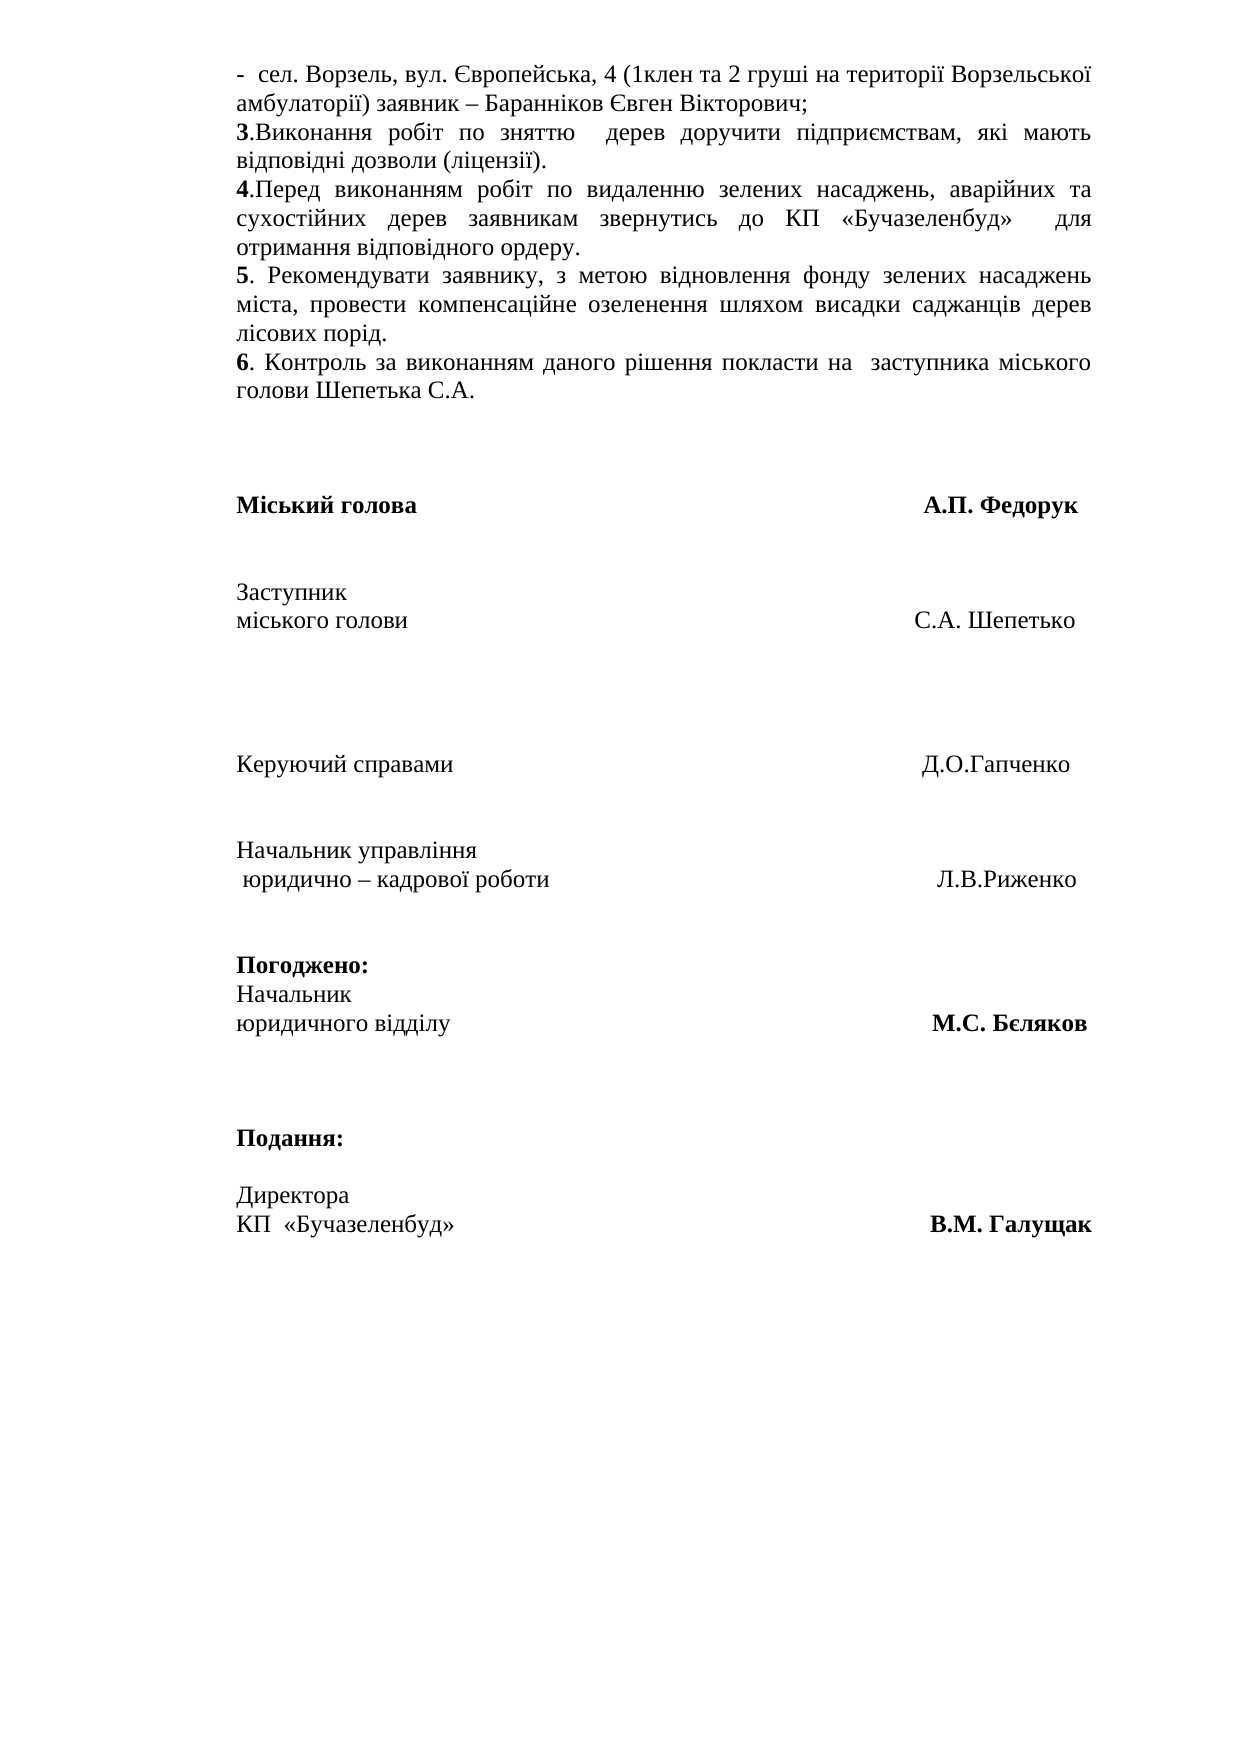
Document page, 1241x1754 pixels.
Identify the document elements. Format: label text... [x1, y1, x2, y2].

text Начальник [236, 979, 1092, 1008]
text Заступник [236, 577, 1092, 605]
text Погоджено: [236, 950, 1092, 979]
text Міський голова А.П. Федорук [236, 490, 1092, 519]
text Подання: [236, 1123, 1092, 1152]
text КП «Бучазеленбуд» В.М. Галущак [236, 1209, 1092, 1238]
text 5. Рекомендувати заявнику, з метою відновлення фонду зелених насаджень міста, провести компенсаційне озеленення шляхом висадки саджанців дерев лісових порід. [236, 260, 1092, 347]
text Керуючий справами Д.О.Гапченко [236, 749, 1092, 778]
text 4.Перед виконанням робіт по видаленню зелених насаджень, аварійних та сухостійних дерев заявникам звернутись до КП «Бучазеленбуд» для отримання відповідного ордеру. [236, 174, 1092, 260]
text Директора [236, 1180, 1092, 1209]
text 6. Контроль за виконанням даного рішення покласти на заступника міського голови Шепетька С.А. [236, 347, 1092, 404]
text 3.Виконання робіт по зняттю дерев доручити підприємствам, які мають відповідні дозволи (ліцензії). [236, 117, 1092, 174]
text юридично – кадрової роботи Л.В.Риженко [236, 864, 1092, 893]
text міського голови С.А. Шепетько [236, 605, 1092, 634]
text Начальник управління [236, 835, 1092, 864]
text - сел. Ворзель, вул. Європейська, 4 (1клен та 2 груші на території Ворзельської амбулаторії) заявник – Баранніков Євген Вікторович; [236, 59, 1092, 117]
text юридичного відділу М.С. Бєляков [236, 1008, 1092, 1037]
